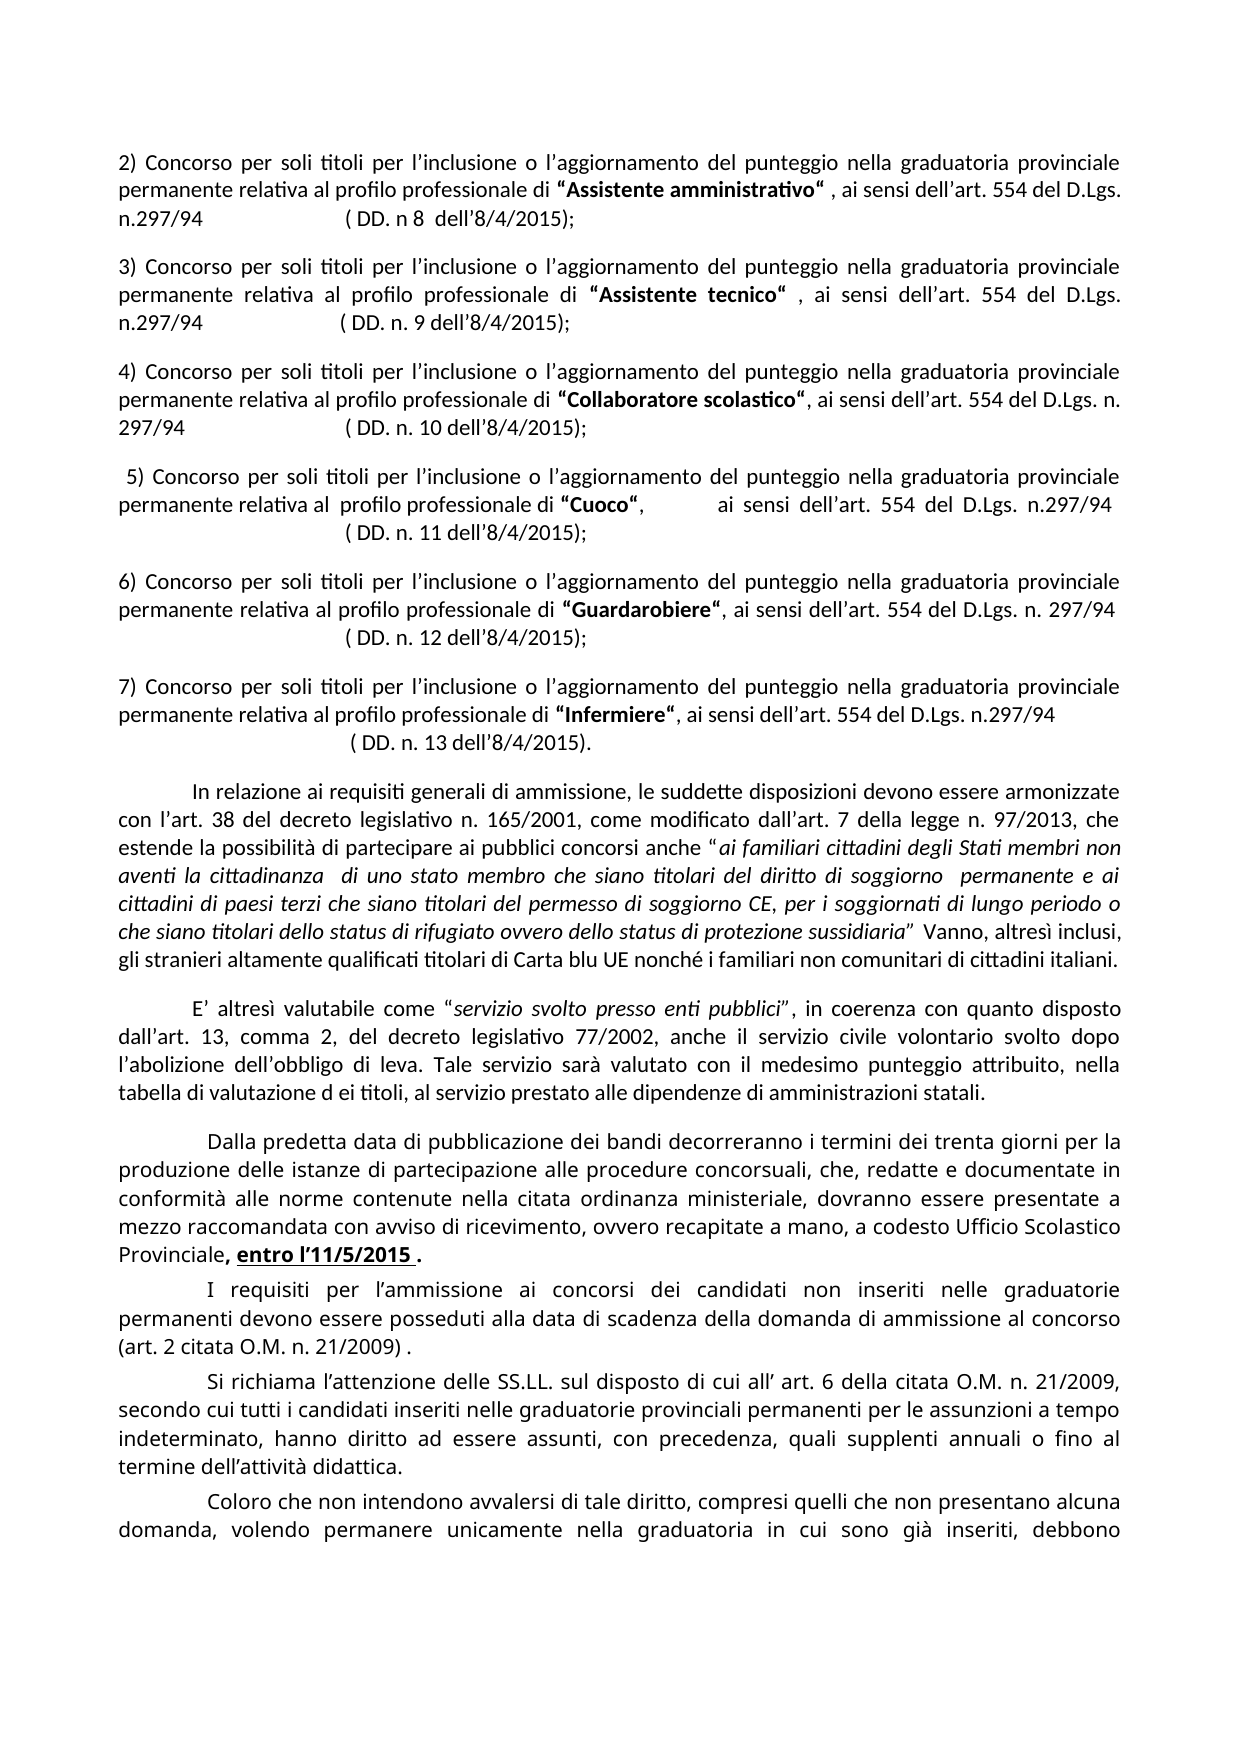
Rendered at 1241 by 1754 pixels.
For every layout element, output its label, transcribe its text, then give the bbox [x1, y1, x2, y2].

text 3) Concorso per soli titoli per l’inclusione o l’aggiornamento del punteggio nella graduatoria provinciale permanente relativa al profilo professionale di “Assistente tecnico“ , ai sensi dell’art. 554 del D.Lgs. n.297/94 ( DD. n. 9 dell’8/4/2015); [118, 252, 1122, 337]
text 5) Concorso per soli titoli per l’inclusione o l’aggiornamento del punteggio nella graduatoria provinciale permanente relativa al profilo professionale di “Cuoco“, ai sensi dell’art. 554 del D.Lgs. n.297/94 ( DD. n. 11 dell’8/4/2015); [118, 462, 1122, 546]
text 2) Concorso per soli titoli per l’inclusione o l’aggiornamento del punteggio nella graduatoria provinciale permanente relativa al profilo professionale di “Assistente amministrativo“ , ai sensi dell’art. 554 del D.Lgs. n.297/94 ( DD. n 8 dell’8/4/2015); [118, 148, 1122, 232]
text Si richiama l’attenzione delle SS.LL. sul disposto di cui all’ art. 6 della citata O.M. n. 21/2009, secondo cui tutti i candidati inseriti nelle graduatorie provinciali permanenti per le assunzioni a tempo indeterminato, hanno diritto ad essere assunti, con precedenza, quali supplenti annuali o fino al termine dell’attività didattica. [118, 1367, 1122, 1481]
text 7) Concorso per soli titoli per l’inclusione o l’aggiornamento del punteggio nella graduatoria provinciale permanente relativa al profilo professionale di “Infermiere“, ai sensi dell’art. 554 del D.Lgs. n.297/94 ( DD. n. 13 dell’8/4/2015). [118, 672, 1122, 756]
text In relazione ai requisiti generali di ammissione, le suddette disposizioni devono essere armonizzate con l’art. 38 del decreto legislativo n. 165/2001, come modificato dall’art. 7 della legge n. 97/2013, che estende la possibilità di partecipare ai pubblici concorsi anche “ai familiari cittadini degli Stati membri non aventi la cittadinanza di uno stato membro che siano titolari del diritto di soggiorno permanente e ai cittadini di paesi terzi che siano titolari del permesso di soggiorno CE, per i soggiornati di lungo periodo o che siano titolari dello status di rifugiato ovvero dello status di protezione sussidiaria” Vanno, altresì inclusi, gli stranieri altamente qualificati titolari di Carta blu UE nonché i familiari non comunitari di cittadini italiani. [118, 777, 1122, 973]
text Dalla predetta data di pubblicazione dei bandi decorreranno i termini dei trenta giorni per la produzione delle istanze di partecipazione alle procedure concorsuali, che, redatte e documentate in conformità alle norme contenute nella citata ordinanza ministeriale, dovranno essere presentate a mezzo raccomandata con avviso di ricevimento, ovvero recapitate a mano, a codesto Ufficio Scolastico Provinciale, entro l’11/5/2015 . [118, 1127, 1122, 1269]
text I requisiti per l’ammissione ai concorsi dei candidati non inseriti nelle graduatorie permanenti devono essere posseduti alla data di scadenza della domanda di ammissione al concorso (art. 2 citata O.M. n. 21/2009) . [118, 1275, 1122, 1361]
text 6) Concorso per soli titoli per l’inclusione o l’aggiornamento del punteggio nella graduatoria provinciale permanente relativa al profilo professionale di “Guardarobiere“, ai sensi dell’art. 554 del D.Lgs. n. 297/94 ( DD. n. 12 dell’8/4/2015); [118, 567, 1122, 651]
text E’ altresì valutabile come “servizio svolto presso enti pubblici”, in coerenza con quanto disposto dall’art. 13, comma 2, del decreto legislativo 77/2002, anche il servizio civile volontario svolto dopo l’abolizione dell’obbligo di leva. Tale servizio sarà valutato con il medesimo punteggio attribuito, nella tabella di valutazione d ei titoli, al servizio prestato alle dipendenze di amministrazioni statali. [118, 994, 1122, 1106]
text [118, 1487, 1122, 1544]
text 4) Concorso per soli titoli per l’inclusione o l’aggiornamento del punteggio nella graduatoria provinciale permanente relativa al profilo professionale di “Collaboratore scolastico“, ai sensi dell’art. 554 del D.Lgs. n. 297/94 ( DD. n. 10 dell’8/4/2015); [118, 357, 1122, 441]
